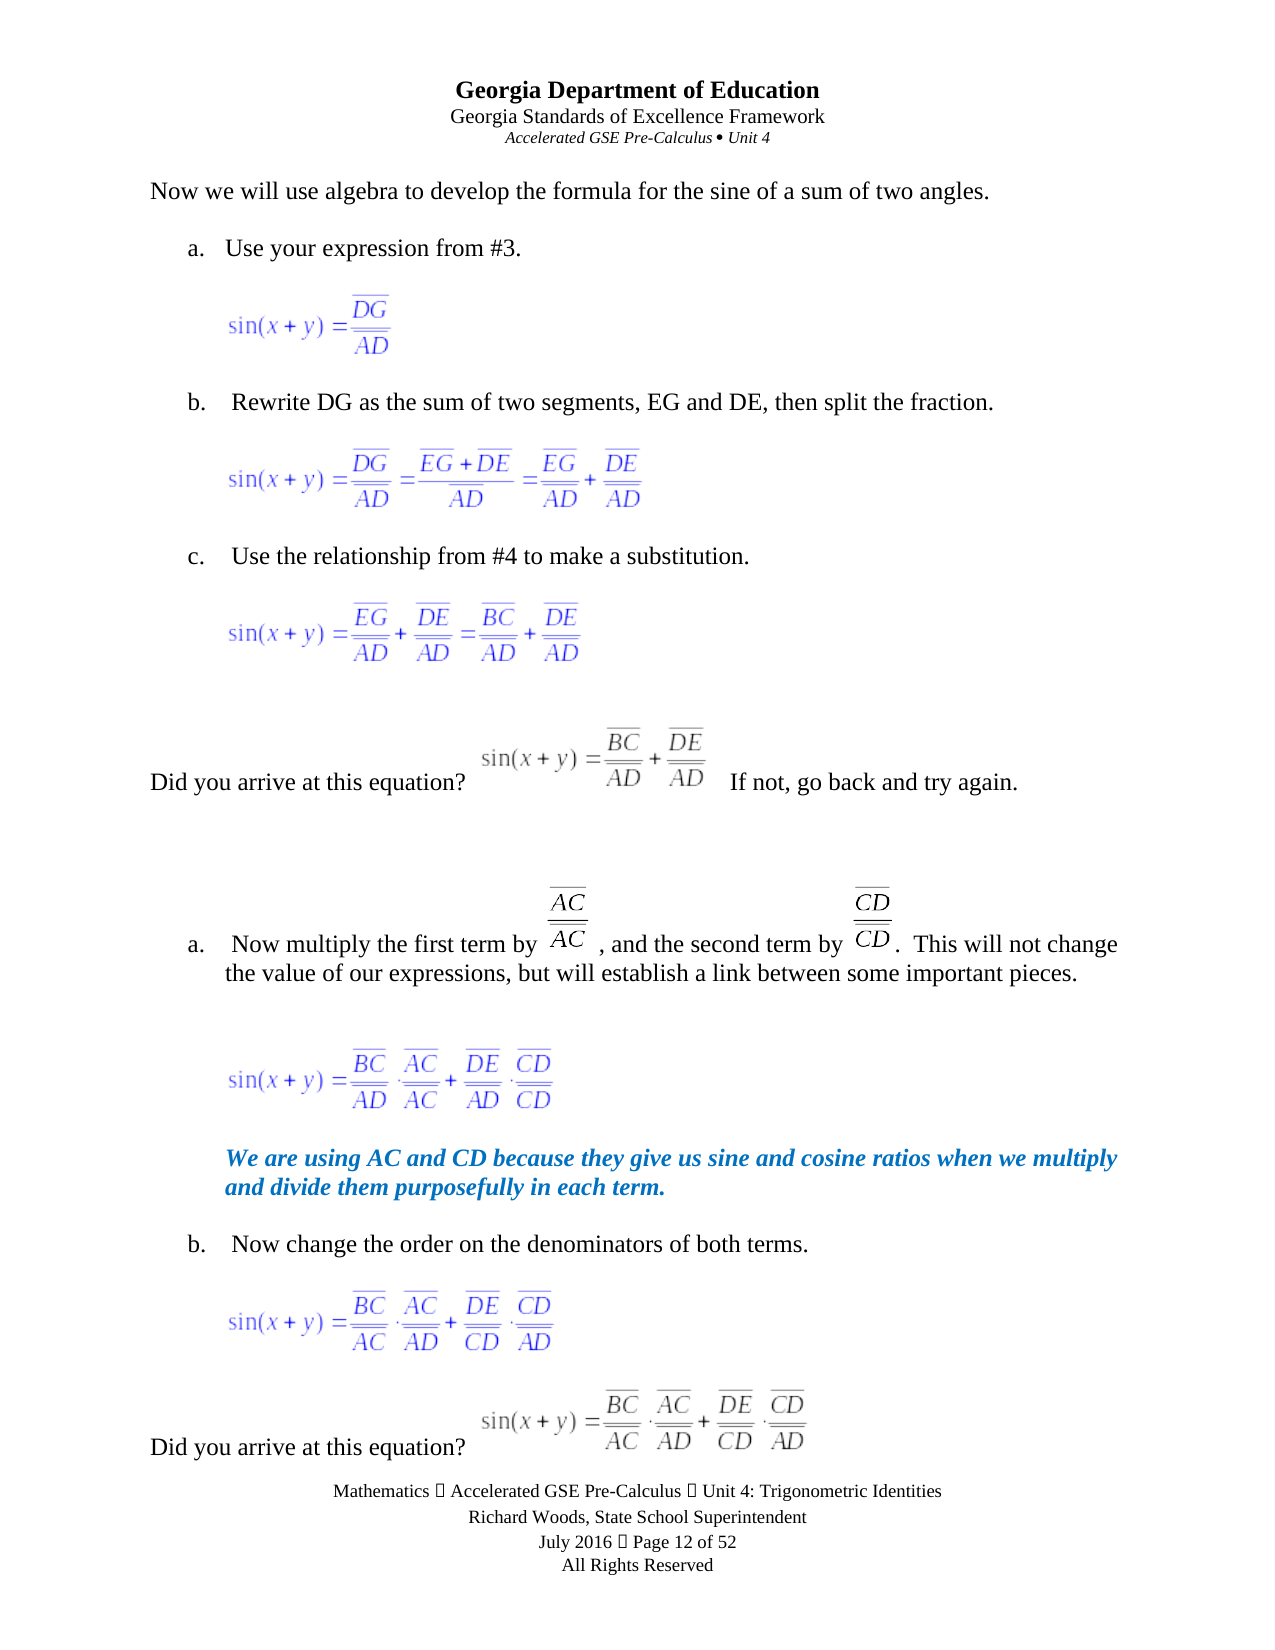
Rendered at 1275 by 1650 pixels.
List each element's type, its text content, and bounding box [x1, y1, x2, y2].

text Did you arrive at this equation? [150, 1385, 1125, 1461]
list Use the relationship from #4 to make a substitution. [187, 541, 1125, 569]
text Did you arrive at this equation? If not, go back and try again. [150, 723, 1125, 796]
list Use your expression from #3. [187, 233, 1125, 262]
text Now we will use algebra to develop the formula for the sine of a sum of two angles. [150, 176, 1125, 204]
text We are using AC and CD because they give us sine and cosine ratios when we multiply and divide them purposefully in each term. [225, 1143, 1125, 1200]
list Now multiply the first term by , and the second term by . This will not change the value of our expressions, but will establish a link between some important pieces. [187, 882, 1125, 987]
list Now change the order on the denominators of both terms. [187, 1229, 1125, 1258]
list Rewrite DG as the sum of two segments, EG and DE, then split the fraction. [187, 387, 1125, 416]
